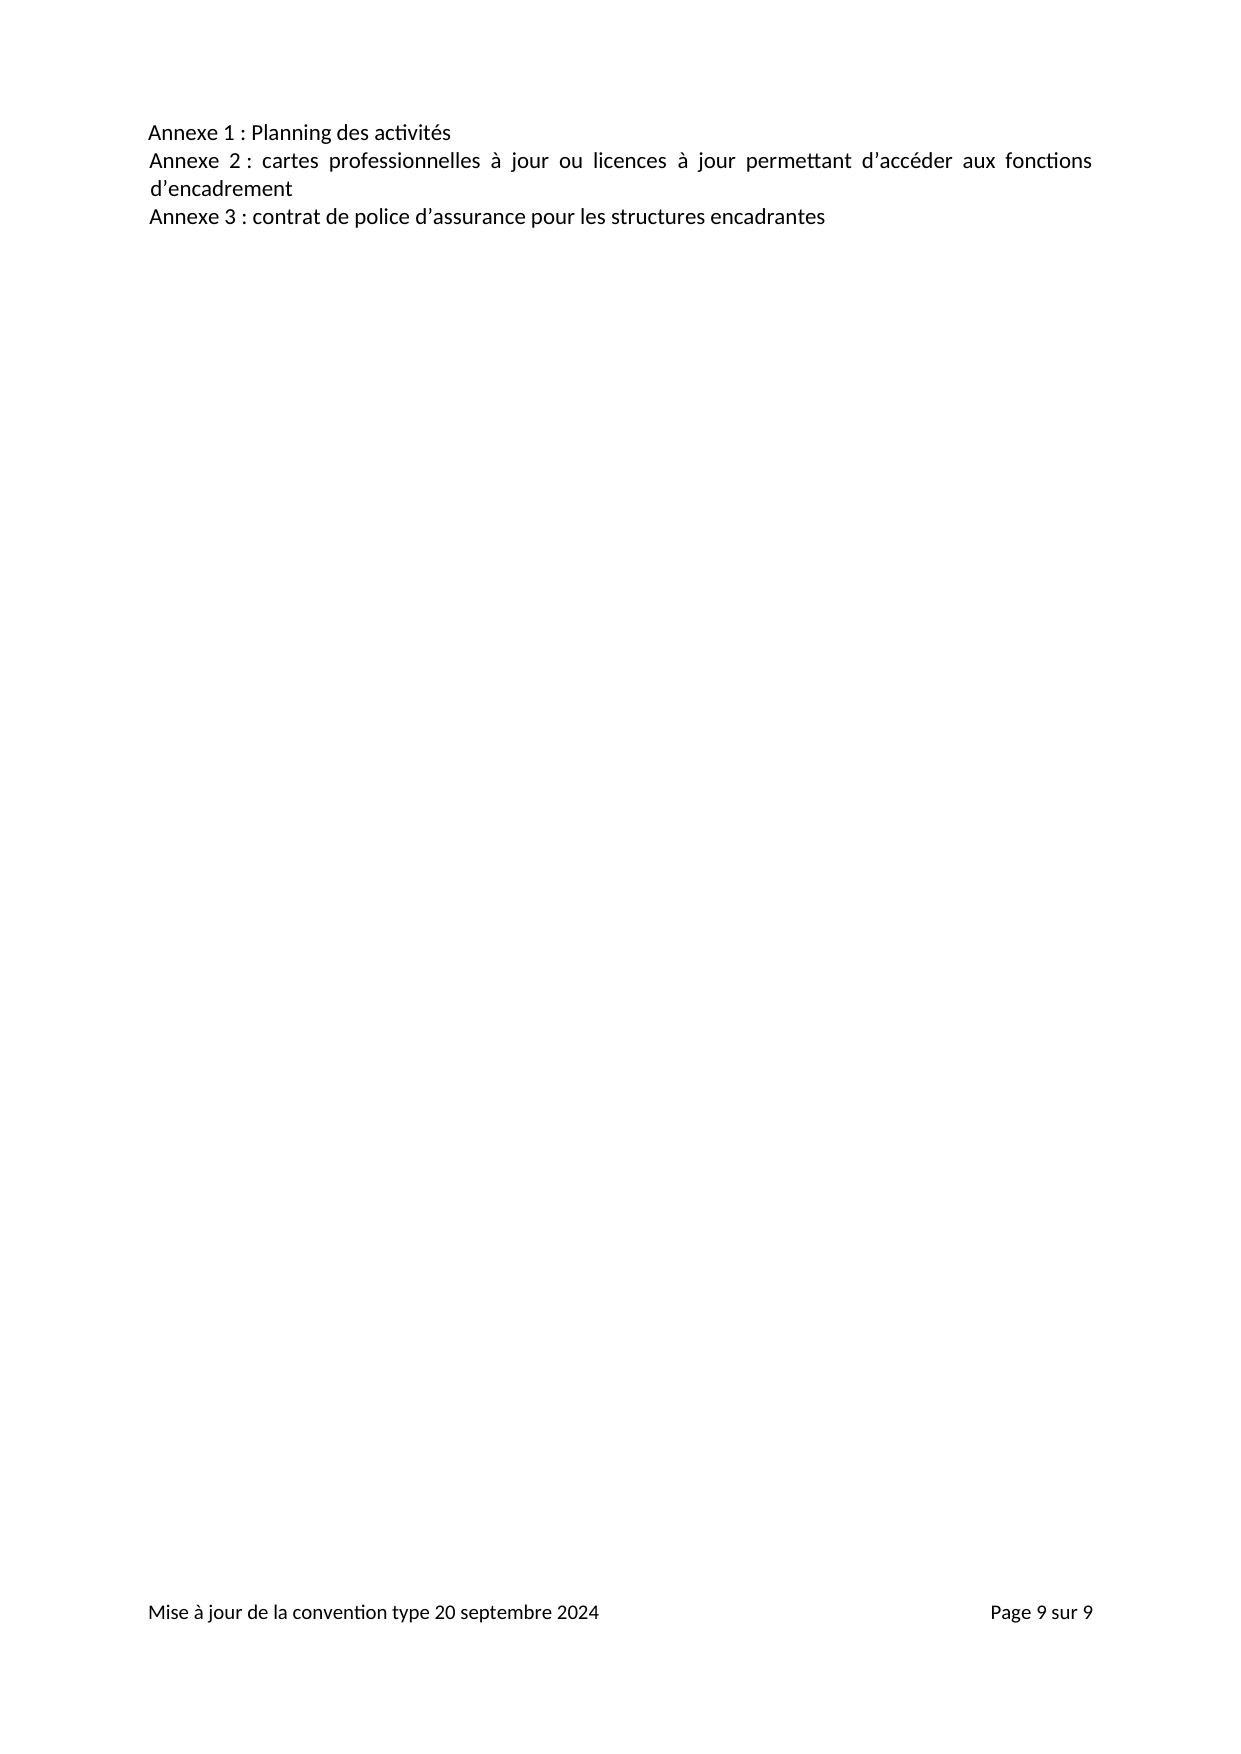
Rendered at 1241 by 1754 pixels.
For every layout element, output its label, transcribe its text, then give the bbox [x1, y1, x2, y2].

text Annexe 2 : cartes professionnelles à jour ou licences à jour permettant d’accéder aux fonctions d’encadrement [149, 146, 1093, 202]
text Annexe 3 : contrat de police d’assurance pour les structures encadrantes [149, 202, 1093, 230]
text Annexe 1 : Planning des activités [148, 118, 1093, 146]
